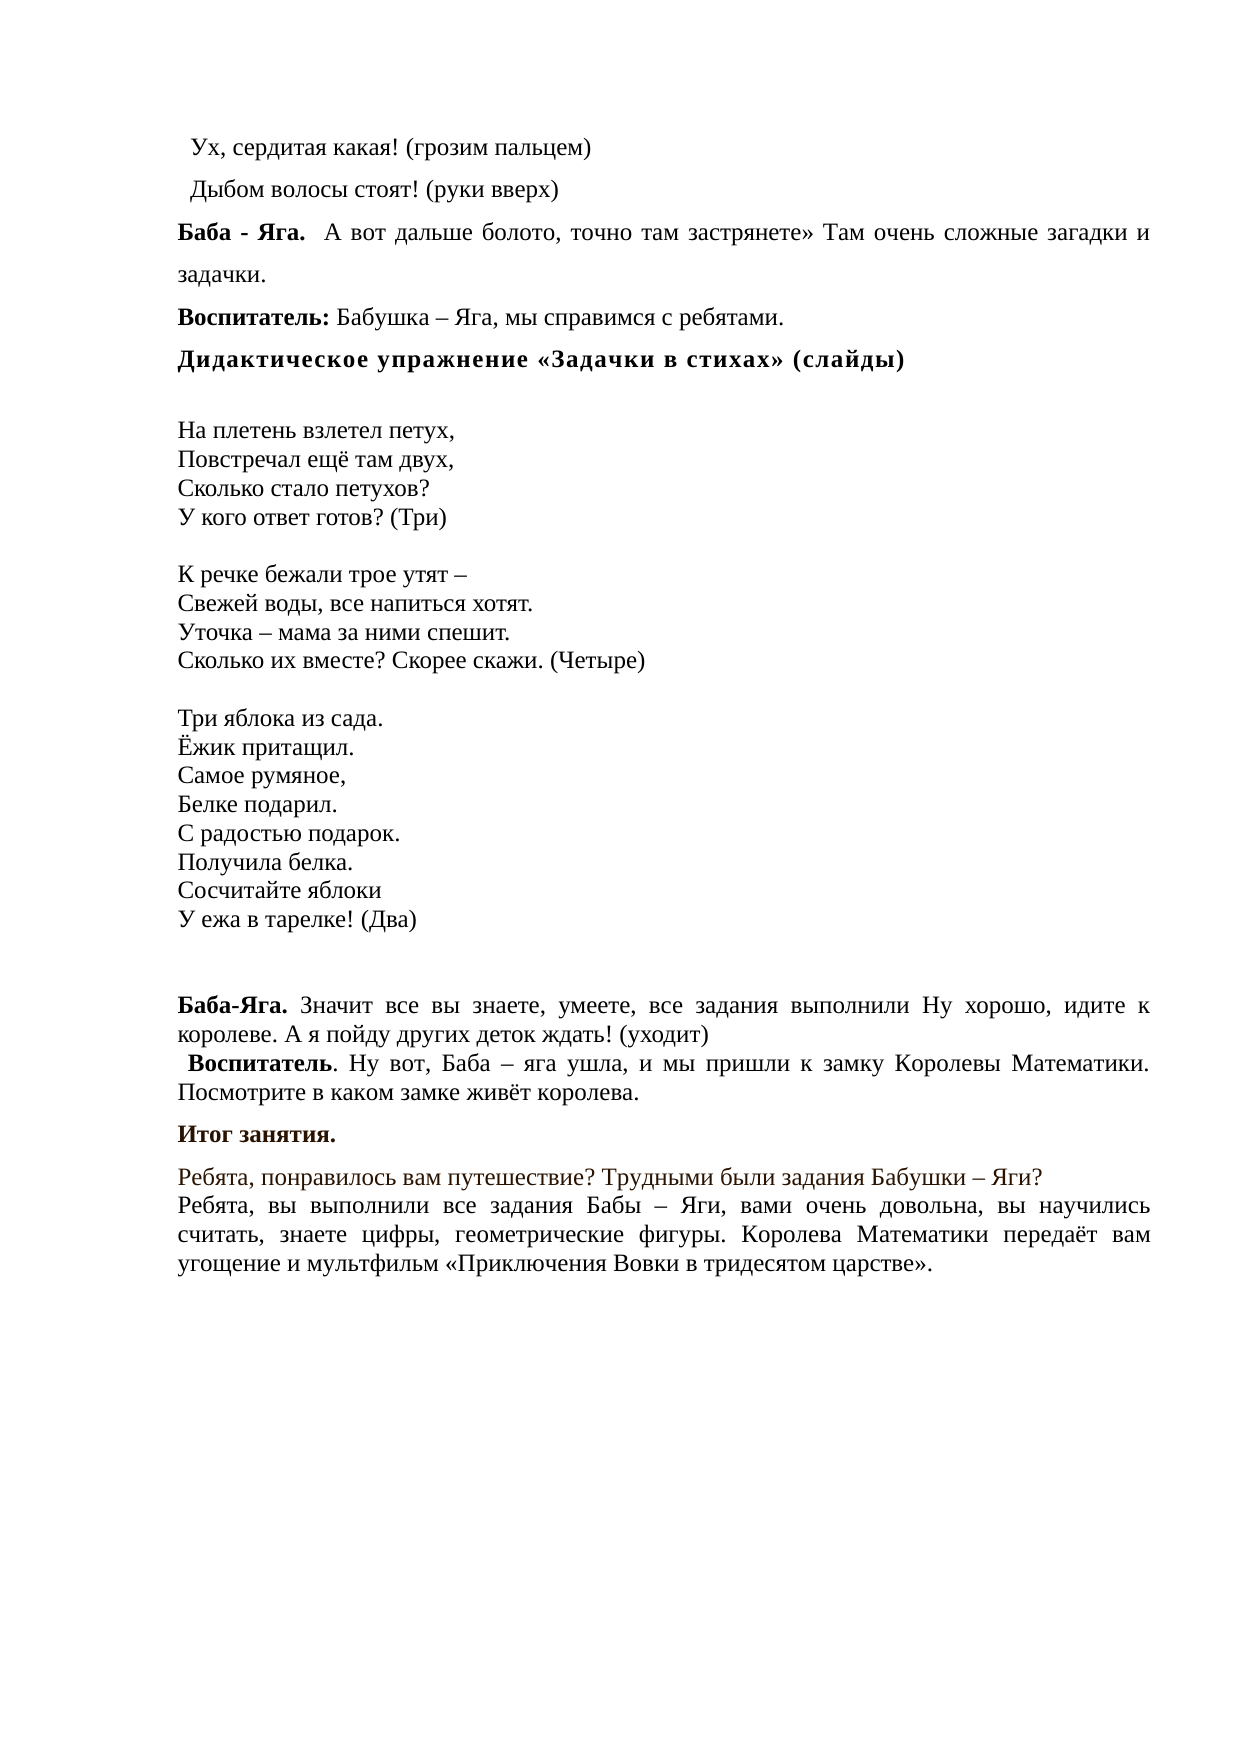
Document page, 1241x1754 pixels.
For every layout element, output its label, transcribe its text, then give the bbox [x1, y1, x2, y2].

text Ух, сердитая какая! (грозим пальцем) [177, 118, 1152, 161]
text Ёжик притащил. [177, 732, 1152, 761]
text Свежей воды, все напиться хотят. [177, 588, 1152, 617]
text К речке бежали трое утят – [177, 559, 1152, 588]
text Воспитатель. Ну вот, Баба – яга ушла, и мы пришли к замку Королевы Математики. Посмотрите в каком замке живёт королева. [177, 1048, 1152, 1106]
text Ребята, вы выполнили все задания Бабы – Яги, вами очень довольна, вы научились считать, знаете цифры, геометрические фигуры. Королева Математики передаёт вам угощение и мультфильм «Приключения Вовки в тридесятом царстве». [177, 1191, 1152, 1277]
text Дидактическое упражнение «Задачки в стихах» (слайды) [177, 331, 1152, 373]
text На плетень взлетел петух, [177, 416, 1152, 444]
text Повстречал ещё там двух, [177, 444, 1152, 473]
text У кого ответ готов? (Три) [177, 502, 1152, 531]
text Самое румяное, [177, 761, 1152, 789]
text Получила белка. [177, 847, 1152, 876]
text Сколько стало петухов? [177, 473, 1152, 502]
text Ребята, понравилось вам путешествие? Трудными были задания Бабушки – Яги? [177, 1148, 1152, 1191]
text Дыбом волосы стоят! (руки вверх) [177, 161, 1152, 203]
text Сколько их вместе? Скорее скажи. (Четыре) [177, 646, 1152, 674]
text Баба - Яга. А вот дальше болото, точно там застрянете» Там очень сложные загадки и задачки. [177, 203, 1152, 288]
text Баба-Яга. Значит все вы знаете, умеете, все задания выполнили Ну хорошо, идите к королеве. А я пойду других деток ждать! (уходит) [177, 991, 1152, 1048]
text Воспитатель: Бабушка – Яга, мы справимся с ребятами. [177, 288, 1152, 331]
text Белке подарил. [177, 789, 1152, 818]
text Три яблока из сада. [177, 703, 1152, 732]
text У ежа в тарелке! (Два) [177, 904, 1152, 933]
text Сосчитайте яблоки [177, 876, 1152, 904]
text Уточка – мама за ними спешит. [177, 617, 1152, 646]
text Итог занятия. [177, 1106, 1152, 1148]
text С радостью подарок. [177, 818, 1152, 847]
